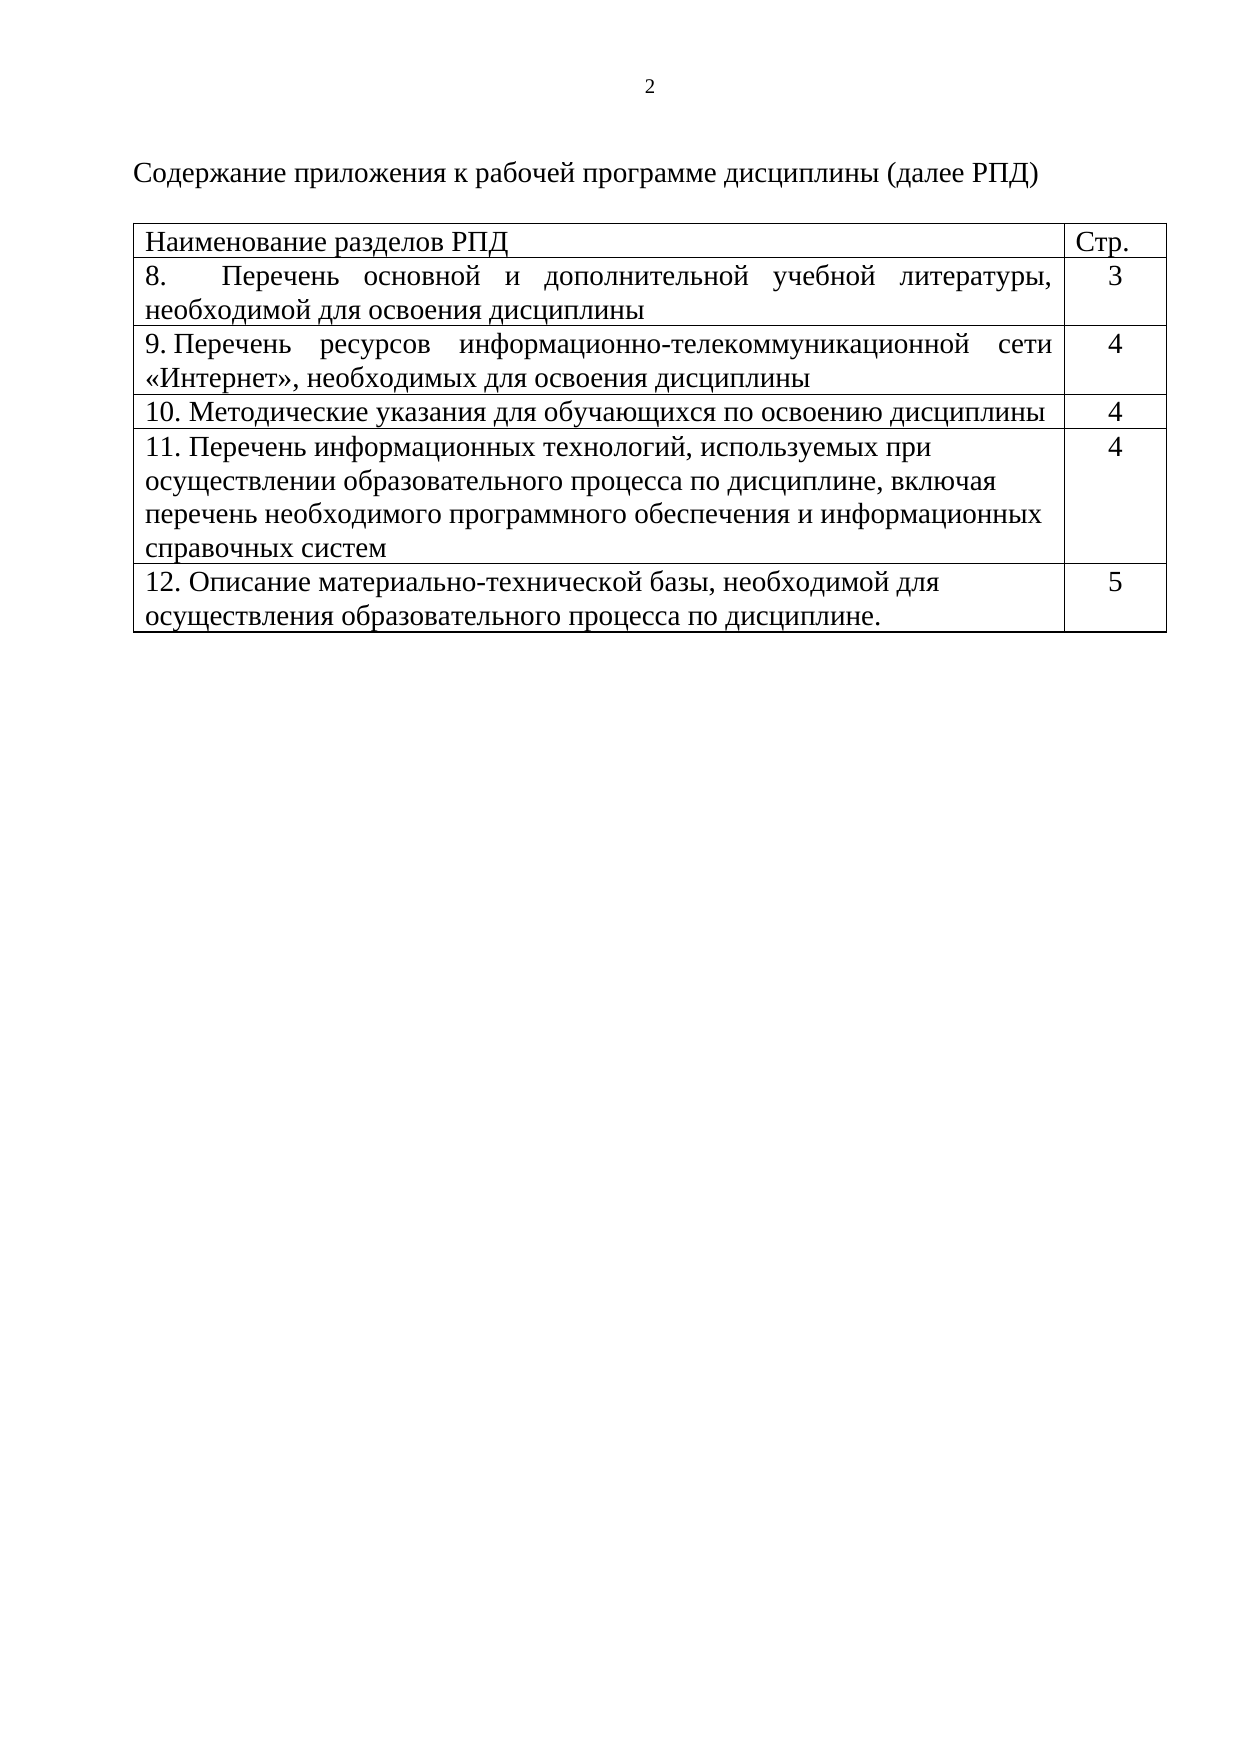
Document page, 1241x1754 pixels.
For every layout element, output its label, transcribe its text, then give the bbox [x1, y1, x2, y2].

table_cell 4 [1065, 429, 1166, 563]
table_cell 11. Перечень информационных технологий, используемых при осуществлении образовательного процесса по дисциплине, включая перечень необходимого программного обеспечения и информационных справочных систем [134, 429, 1064, 563]
table_header Наименование разделов РПД [134, 224, 1064, 257]
table_cell 4 [1065, 395, 1166, 428]
table_cell 9. Перечень ресурсов информационно-телекоммуникационной сети «Интернет», необходимых для освоения дисциплины [134, 326, 1064, 393]
table_cell 8. Перечень основной и дополнительной учебной литературы, необходимой для освоения дисциплины [134, 258, 1064, 325]
table_header Стр. [1065, 224, 1166, 257]
table_cell 5 [1065, 564, 1166, 631]
table_cell 4 [1065, 326, 1166, 393]
table_cell 10. Методические указания для обучающихся по освоению дисциплины [134, 395, 1064, 428]
text Содержание приложения к рабочей программе дисциплины (далее РПД) [133, 156, 1167, 189]
table_cell 12. Описание материально-технической базы, необходимой для осуществления образовательного процесса по дисциплине. [134, 564, 1064, 631]
table_cell 3 [1065, 258, 1166, 325]
